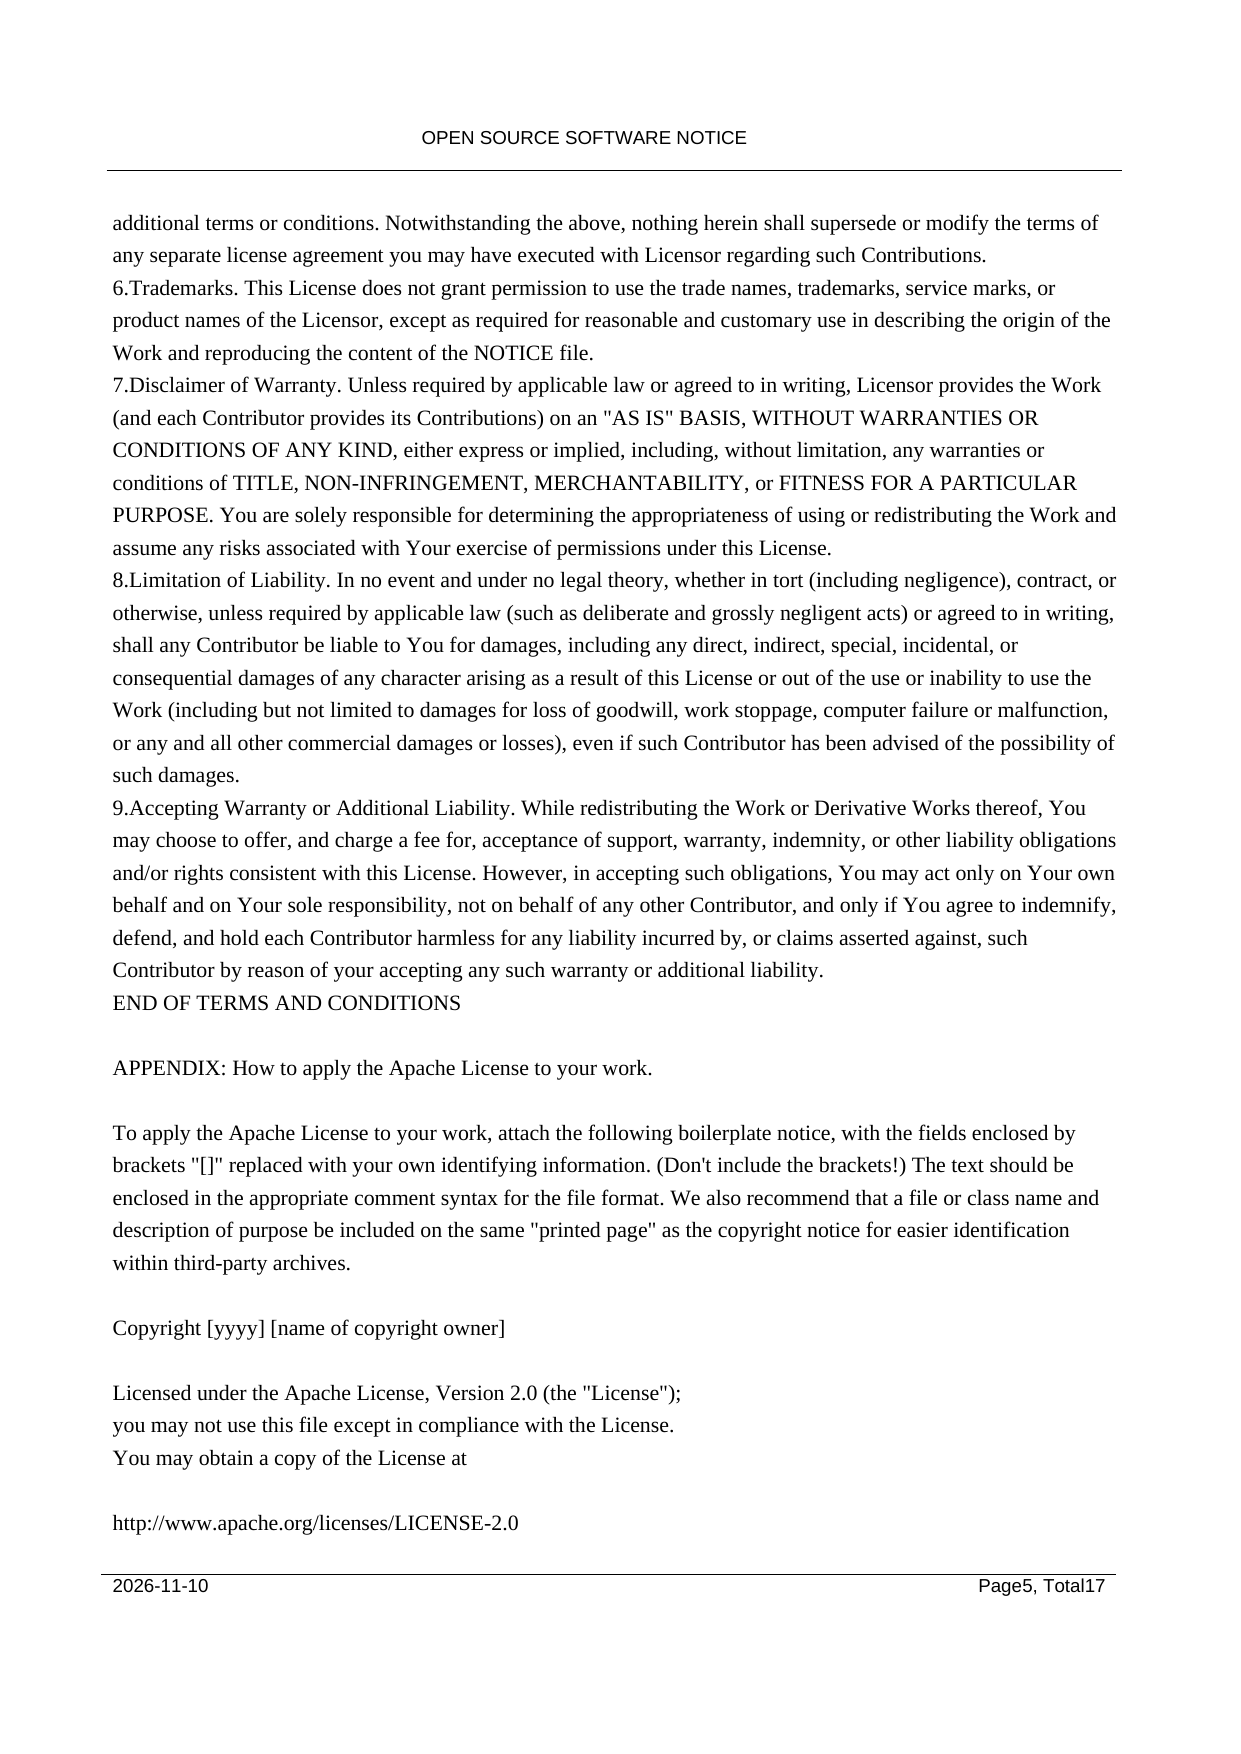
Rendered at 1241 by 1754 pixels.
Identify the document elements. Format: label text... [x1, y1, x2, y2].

text You may obtain a copy of the License at [112, 1441, 1128, 1474]
text To apply the Apache License to your work, attach the following boilerplate notice, with the fields enclosed by brackets "[]" replaced with your own identifying information. (Don't include the brackets!) The text should be enclosed in the appropriate comment syntax for the file format. We also recommend that a file or class name and description of purpose be included on the same "printed page" as the copyright notice for easier identification within third-party archives. [112, 1116, 1128, 1279]
text 6.Trademarks. This License does not grant permission to use the trade names, trademarks, service marks, or product names of the Licensor, except as required for reasonable and customary use in describing the origin of the Work and reproducing the content of the NOTICE file. [112, 271, 1128, 369]
text 9.Accepting Warranty or Additional Liability. While redistributing the Work or Derivative Works thereof, You may choose to offer, and charge a fee for, acceptance of support, warranty, indemnity, or other liability obligations and/or rights consistent with this License. However, in accepting such obligations, You may act only on Your own behalf and on Your sole responsibility, not on behalf of any other Contributor, and only if You agree to indemnify, defend, and hold each Contributor harmless for any liability incurred by, or claims asserted against, such Contributor by reason of your accepting any such warranty or additional liability. [112, 791, 1128, 986]
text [112, 206, 1128, 271]
text you may not use this file except in compliance with the License. [112, 1409, 1128, 1441]
text 8.Limitation of Liability. In no event and under no legal theory, whether in tort (including negligence), contract, or otherwise, unless required by applicable law (such as deliberate and grossly negligent acts) or agreed to in writing, shall any Contributor be liable to You for damages, including any direct, indirect, special, incidental, or consequential damages of any character arising as a result of this License or out of the use or inability to use the Work (including but not limited to damages for loss of goodwill, work stoppage, computer failure or malfunction, or any and all other commercial damages or losses), even if such Contributor has been advised of the possibility of such damages. [112, 564, 1128, 791]
text Copyright [yyyy] [name of copyright owner] [112, 1311, 1128, 1344]
text 7.Disclaimer of Warranty. Unless required by applicable law or agreed to in writing, Licensor provides the Work (and each Contributor provides its Contributions) on an "AS IS" BASIS, WITHOUT WARRANTIES OR CONDITIONS OF ANY KIND, either express or implied, including, without limitation, any warranties or conditions of TITLE, NON-INFRINGEMENT, MERCHANTABILITY, or FITNESS FOR A PARTICULAR PURPOSE. You are solely responsible for determining the appropriateness of using or redistributing the Work and assume any risks associated with Your exercise of permissions under this License. [112, 369, 1128, 564]
text http://www.apache.org/licenses/LICENSE-2.0 [112, 1506, 1128, 1539]
text APPENDIX: How to apply the Apache License to your work. [112, 1051, 1128, 1084]
text END OF TERMS AND CONDITIONS [112, 986, 1128, 1019]
text Licensed under the Apache License, Version 2.0 (the "License"); [112, 1376, 1128, 1409]
